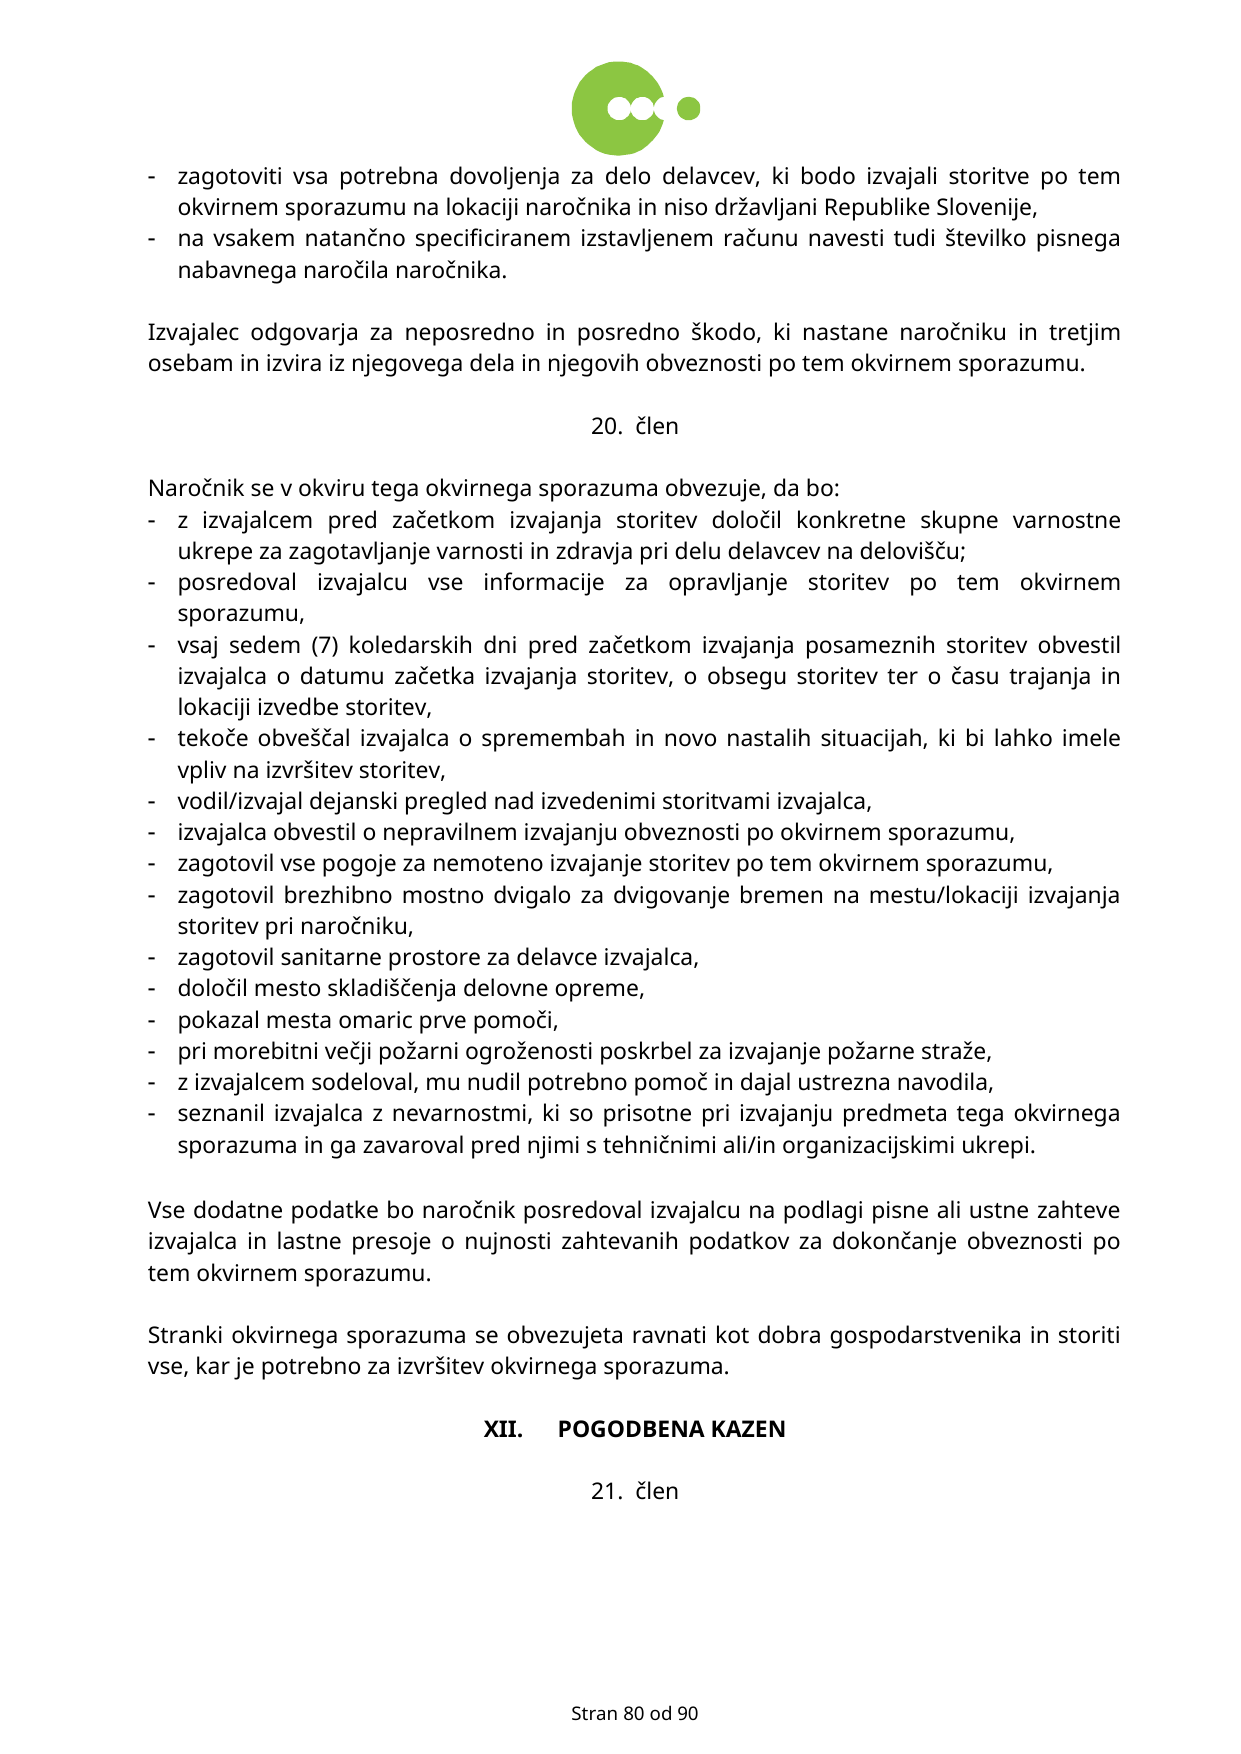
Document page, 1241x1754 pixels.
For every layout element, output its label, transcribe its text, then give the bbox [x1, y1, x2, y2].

text Izvajalec odgovarja za neposredno in posredno škodo, ki nastane naročniku in tretjim osebam in izvira iz njegovega dela in njegovih obveznosti po tem okvirnem sporazumu. [148, 316, 1122, 379]
list člen [148, 410, 1122, 441]
list vsaj sedem (7) koledarskih dni pred začetkom izvajanja posameznih storitev obvestil izvajalca o datumu začetka izvajanja storitev, o obsegu storitev ter o času trajanja in lokaciji izvedbe storitev, [148, 629, 1122, 722]
list zagotovil sanitarne prostore za delavce izvajalca, [148, 941, 1122, 972]
list tekoče obveščal izvajalca o spremembah in novo nastalih situacijah, ki bi lahko imele vpliv na izvršitev storitev, [148, 722, 1122, 785]
list vodil/izvajal dejanski pregled nad izvedenimi storitvami izvajalca, [148, 785, 1122, 816]
list POGODBENA KAZEN [148, 1413, 1122, 1444]
list določil mesto skladiščenja delovne opreme, [148, 972, 1122, 1004]
text Vse dodatne podatke bo naročnik posredoval izvajalcu na podlagi pisne ali ustne zahteve izvajalca in lastne presoje o nujnosti zahtevanih podatkov za dokončanje obveznosti po tem okvirnem sporazumu. [148, 1194, 1122, 1288]
list posredoval izvajalcu vse informacije za opravljanje storitev po tem okvirnem sporazumu, [148, 566, 1122, 629]
list z izvajalcem pred začetkom izvajanja storitev določil konkretne skupne varnostne ukrepe za zagotavljanje varnosti in zdravja pri delu delavcev na delovišču; [148, 504, 1122, 566]
text Naročnik se v okviru tega okvirnega sporazuma obvezuje, da bo: [148, 472, 1122, 504]
text Stranki okvirnega sporazuma se obvezujeta ravnati kot dobra gospodarstvenika in storiti vse, kar je potrebno za izvršitev okvirnega sporazuma. [148, 1319, 1122, 1381]
list pri morebitni večji požarni ogroženosti poskrbel za izvajanje požarne straže, [148, 1035, 1122, 1066]
list pokazal mesta omaric prve pomoči, [148, 1004, 1122, 1035]
list zagotovil brezhibno mostno dvigalo za dvigovanje bremen na mestu/lokaciji izvajanja storitev pri naročniku, [148, 879, 1122, 941]
list seznanil izvajalca z nevarnostmi, ki so prisotne pri izvajanju predmeta tega okvirnega sporazuma in ga zavaroval pred njimi s tehničnimi ali/in organizacijskimi ukrepi. [148, 1097, 1122, 1160]
list člen [148, 1475, 1122, 1506]
list zagotoviti vsa potrebna dovoljenja za delo delavcev, ki bodo izvajali storitve po tem okvirnem sporazumu na lokaciji naročnika in niso državljani Republike Slovenije, [148, 160, 1122, 222]
list na vsakem natančno specificiranem izstavljenem računu navesti tudi številko pisnega nabavnega naročila naročnika. [148, 222, 1122, 285]
list z izvajalcem sodeloval, mu nudil potrebno pomoč in dajal ustrezna navodila, [148, 1066, 1122, 1097]
list izvajalca obvestil o nepravilnem izvajanju obveznosti po okvirnem sporazumu, [148, 816, 1122, 847]
list zagotovil vse pogoje za nemoteno izvajanje storitev po tem okvirnem sporazumu, [148, 847, 1122, 879]
